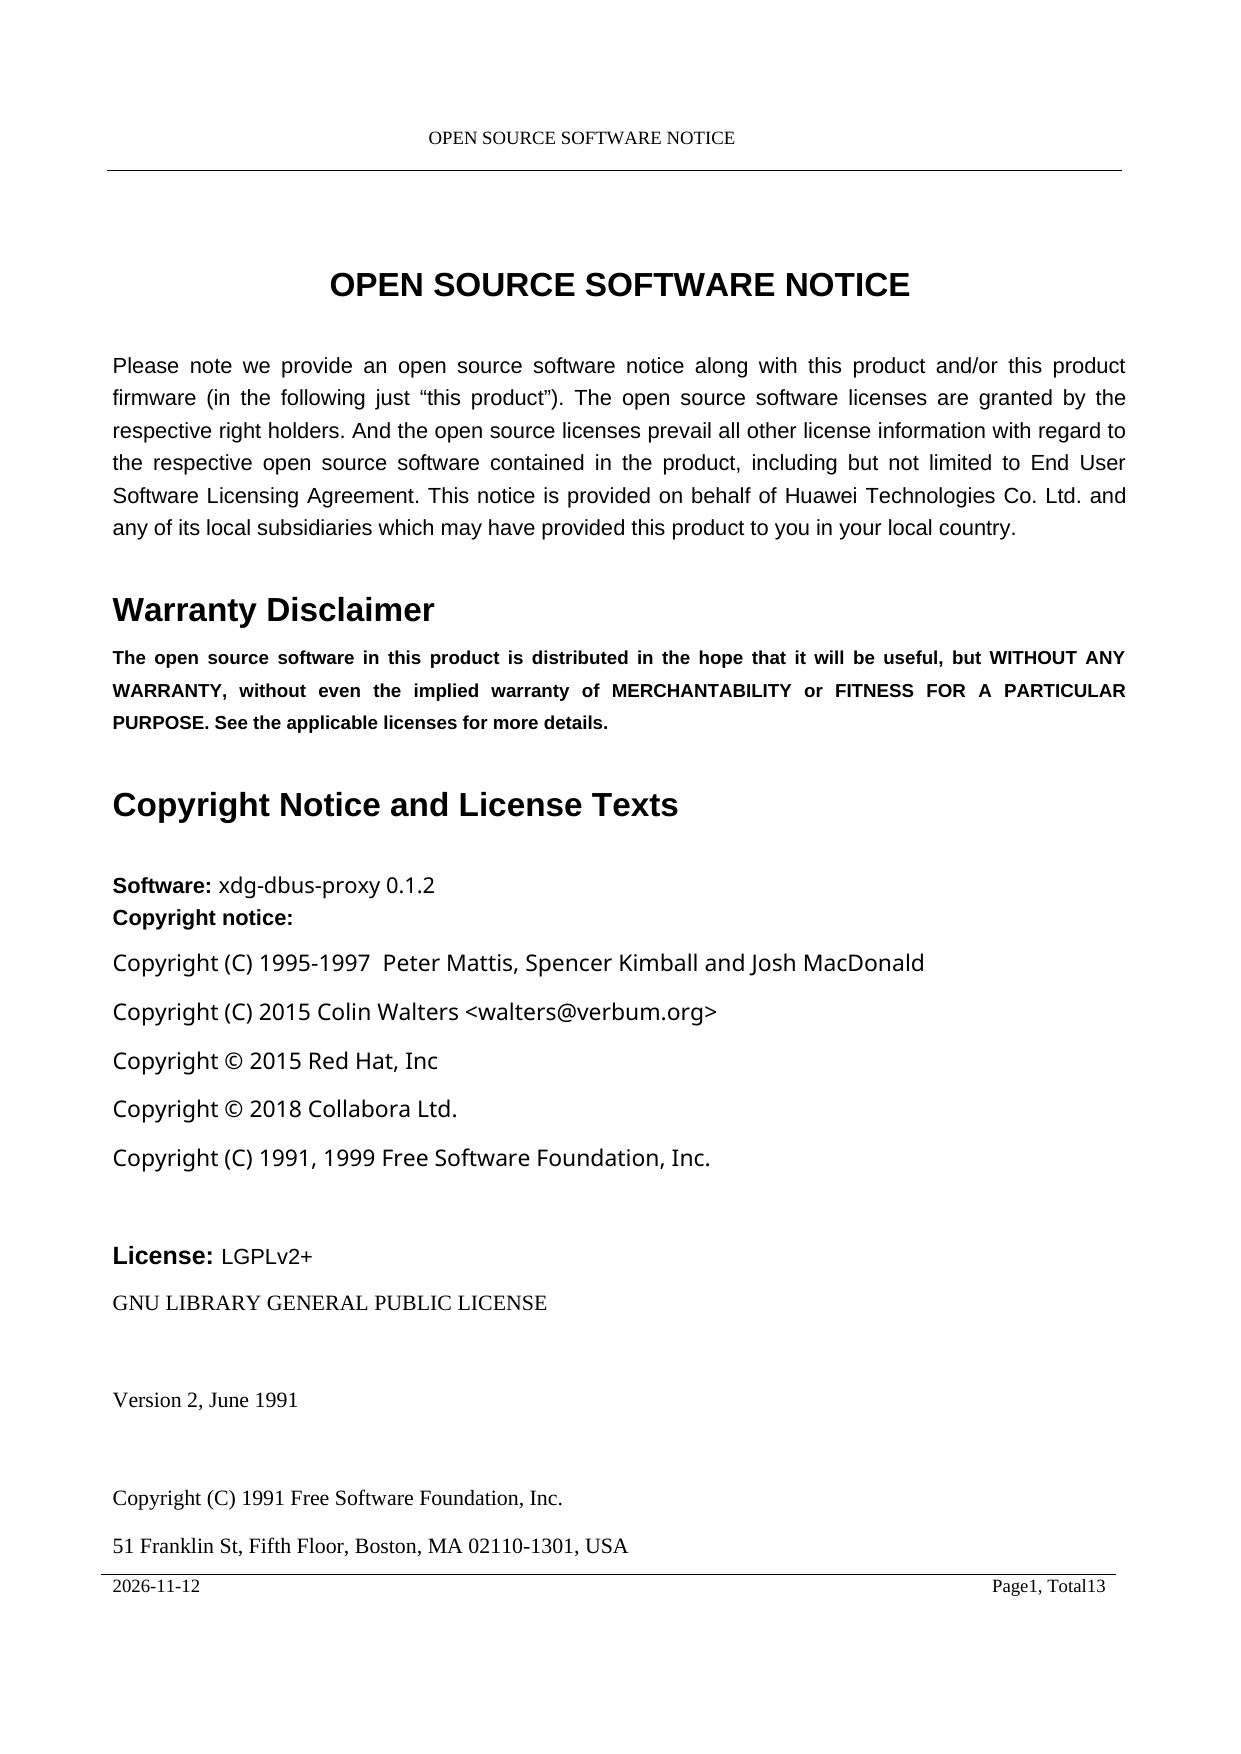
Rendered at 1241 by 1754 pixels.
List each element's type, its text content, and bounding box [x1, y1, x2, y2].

text Copyright Notice and License Texts [112, 771, 1128, 836]
text Warranty Disclaimer [112, 576, 1128, 641]
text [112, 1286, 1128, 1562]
text License: LGPLv2+ [112, 1239, 1128, 1272]
text Please note we provide an open source software notice along with this product and/or this product firmware (in the following just “this product”). The open source software licenses are granted by the respective right holders. And the open source licenses prevail all other license information with regard to the respective open source software contained in the product, including but not limited to End User Software Licensing Agreement. This notice is provided on behalf of Huawei Technologies Co. Ltd. and any of its local subsidiaries which may have provided this product to you in your local country. [112, 349, 1128, 544]
text The open source software in this product is distributed in the hope that it will be useful, but WITHOUT ANY WARRANTY, without even the implied warranty of MERCHANTABILITY or FITNESS FOR A PARTICULAR PURPOSE. See the applicable licenses for more details. [112, 641, 1128, 739]
text Copyright notice: [112, 901, 1128, 934]
text Copyright (C) 1995-1997 Peter Mattis, Spencer Kimball and Josh MacDonald Copyright (C) 2015 Colin Walters <walters@verbum.org> Copyright © 2015 Red Hat, Inc Copyright © 2018 Collabora Ltd. Copyright (C) 1991, 1999 Free Software Foundation, Inc. [112, 947, 1128, 1223]
text Software: xdg-dbus-proxy 0.1.2 [112, 869, 1128, 901]
text OPEN SOURCE SOFTWARE NOTICE [112, 251, 1128, 316]
